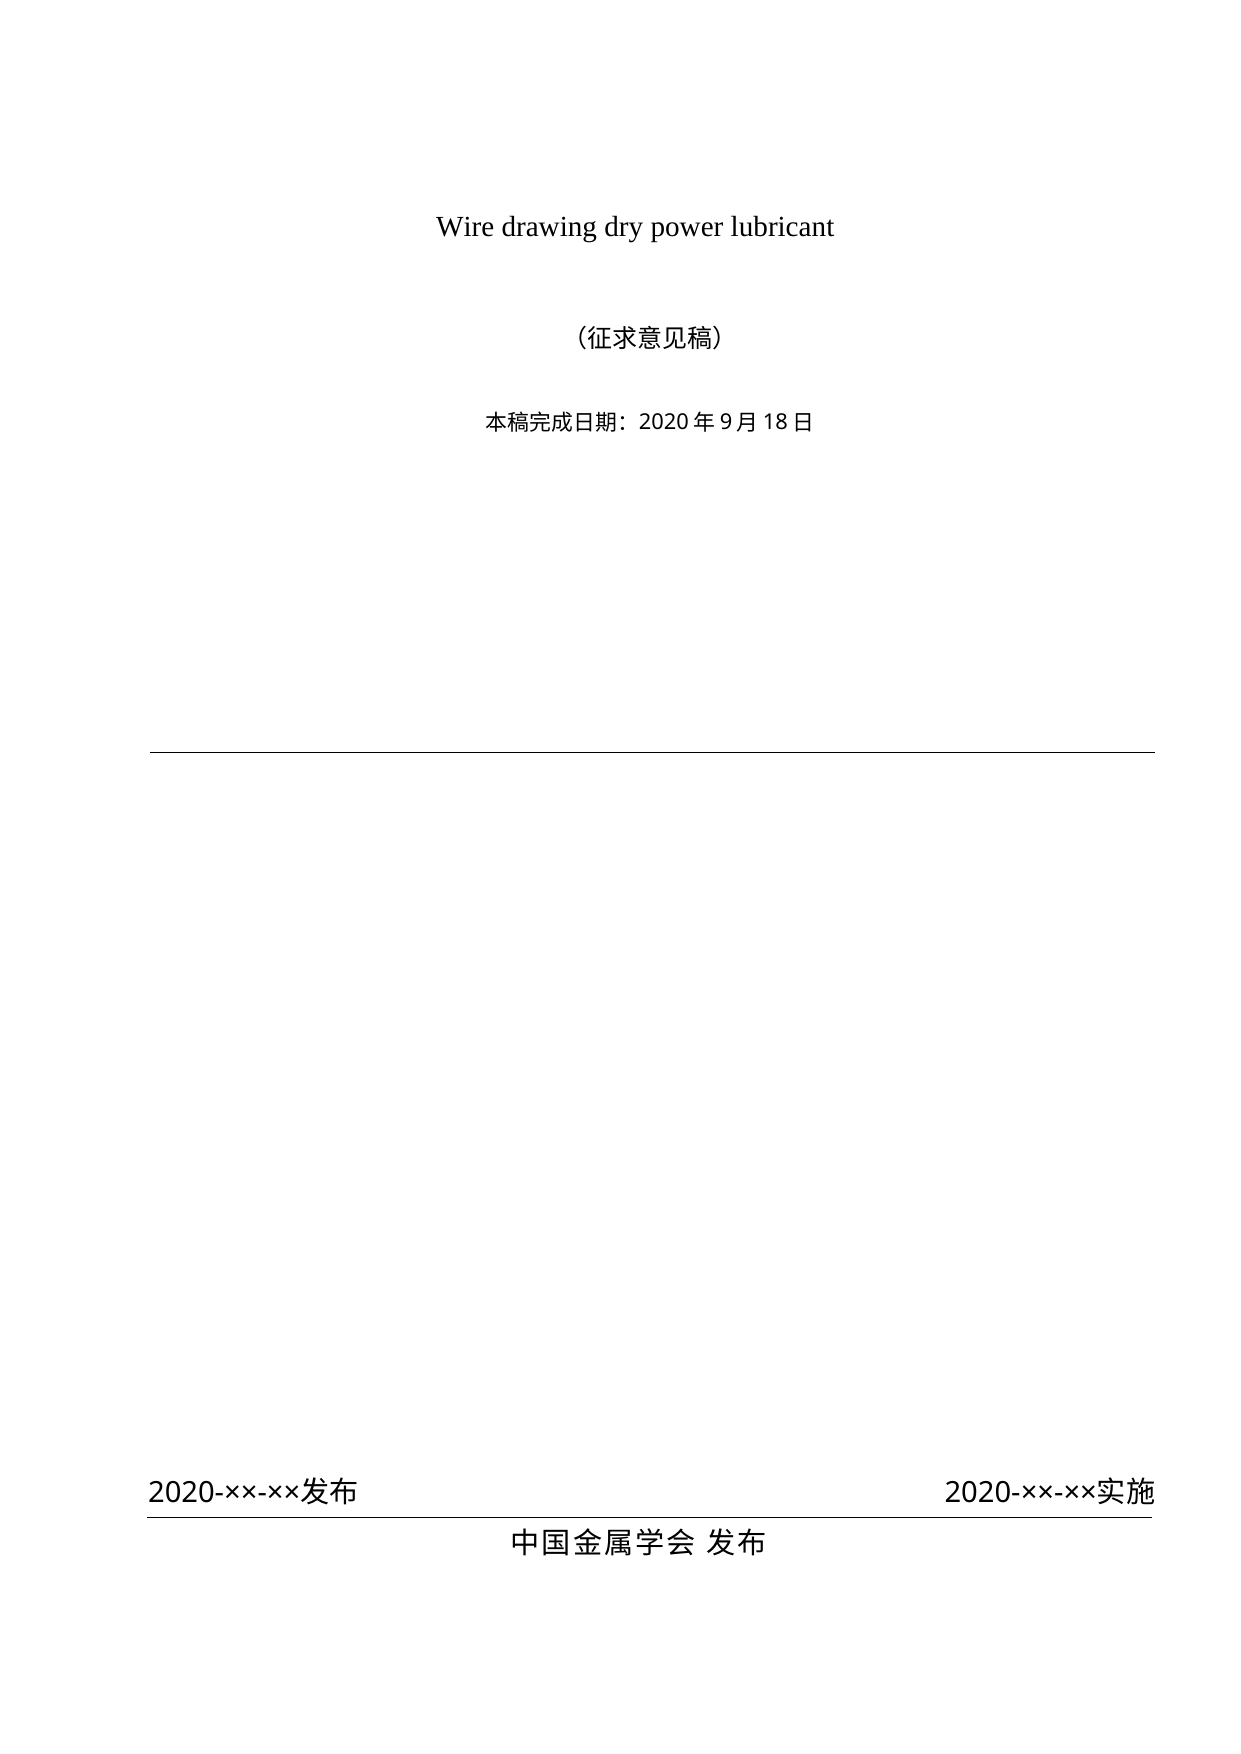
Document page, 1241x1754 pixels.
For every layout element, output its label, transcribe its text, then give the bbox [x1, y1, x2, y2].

text 中国金属学会 发布 [247, 1520, 1030, 1562]
text 2020-××-××发布 [148, 1468, 564, 1511]
table_header （征求意见稿） [136, 258, 1163, 386]
table_cell 本稿完成日期：2020年9月18日 [136, 386, 1163, 453]
text 2020-××-××实施 [738, 1468, 1155, 1511]
text Wire drawing dry power lubricant [148, 193, 1122, 258]
